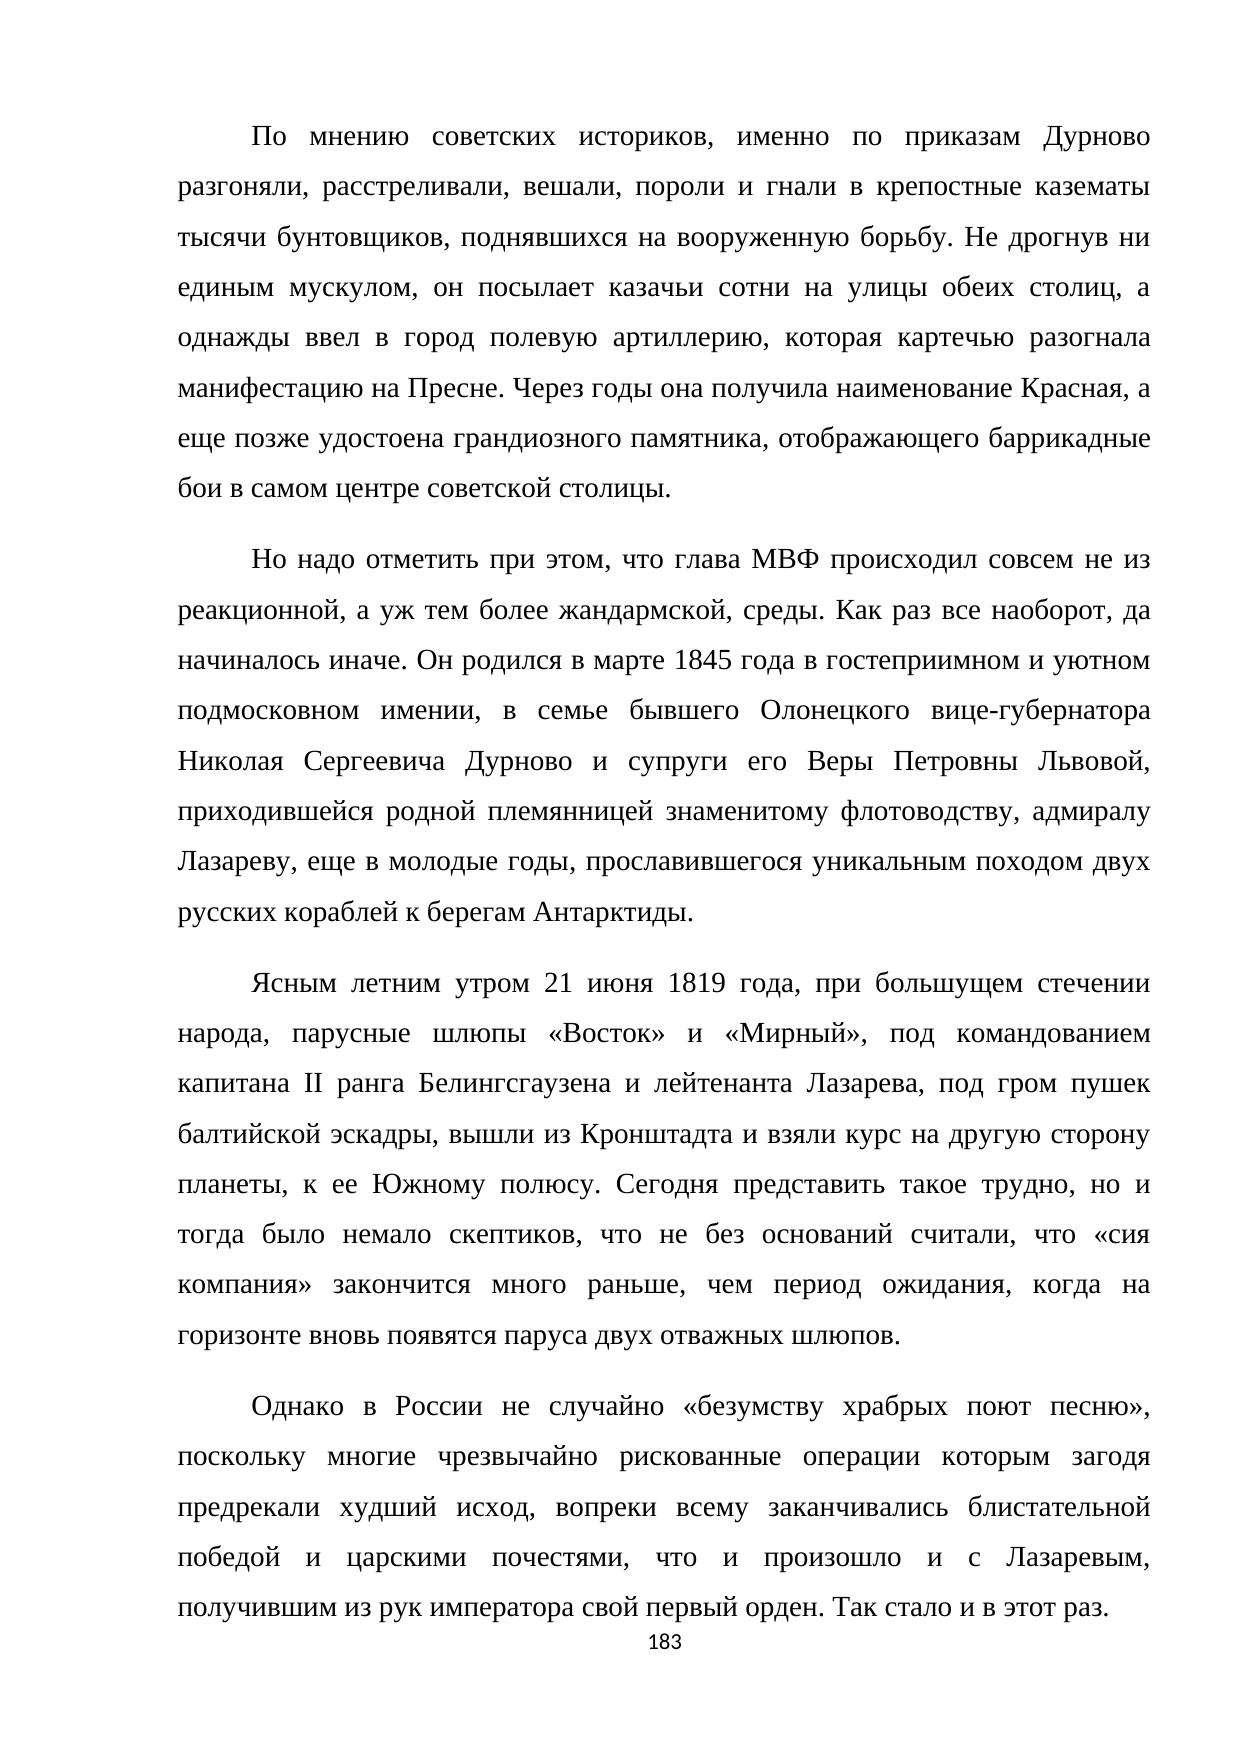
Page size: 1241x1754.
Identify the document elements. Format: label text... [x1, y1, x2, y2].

text Ясным летним утром 21 июня 1819 года, при большущем стечении народа, парусные шлюпы «Восток» и «Мирный», под командованием капитана II ранга Белингсгаузена и лейтенанта Лазарева, под гром пушек балтийской эскадры, вышли из Кронштадта и взяли курс на другую сторону планеты, к ее Южному полюсу. Сегодня представить такое трудно, но и тогда было немало скептиков, что не без оснований считали, что «сия компания» закончится много раньше, чем период ожидания, когда на горизонте вновь появятся паруса двух отважных шлюпов. [177, 965, 1152, 1351]
text Однако в России не случайно «безумству храбрых поют песню», поскольку многие чрезвычайно рискованные операции которым загодя предрекали худший исход, вопреки всему заканчивались блистательной победой и царскими почестями, что и произошло и с Лазаревым, получившим из рук императора свой первый орден. Так стало и в этот раз. [177, 1388, 1152, 1623]
text По мнению советских историков, именно по приказам Дурново разгоняли, расстреливали, вешали, пороли и гнали в крепостные казематы тысячи бунтовщиков, поднявшихся на вооруженную борьбу. Не дрогнув ни единым мускулом, он посылает казачьи сотни на улицы обеих столиц, а однажды ввел в город полевую артиллерию, которая картечью разогнала манифестацию на Пресне. Через годы она получила наименование Красная, а еще позже удостоена грандиозного памятника, отображающего баррикадные бои в самом центре советской столицы. [177, 118, 1152, 504]
text Но надо отметить при этом, что глава МВФ происходил совсем не из реакционной, а уж тем более жандармской, среды. Как раз все наоборот, да начиналось иначе. Он родился в марте 1845 года в гостеприимном и уютном подмосковном имении, в семье бывшего Олонецкого вице-губернатора Николая Сергеевича Дурново и супруги его Веры Петровны Львовой, приходившейся родной племянницей знаменитому флотоводству, адмиралу Лазареву, еще в молодые годы, прославившегося уникальным походом двух русских кораблей к берегам Антарктиды. [177, 541, 1152, 927]
